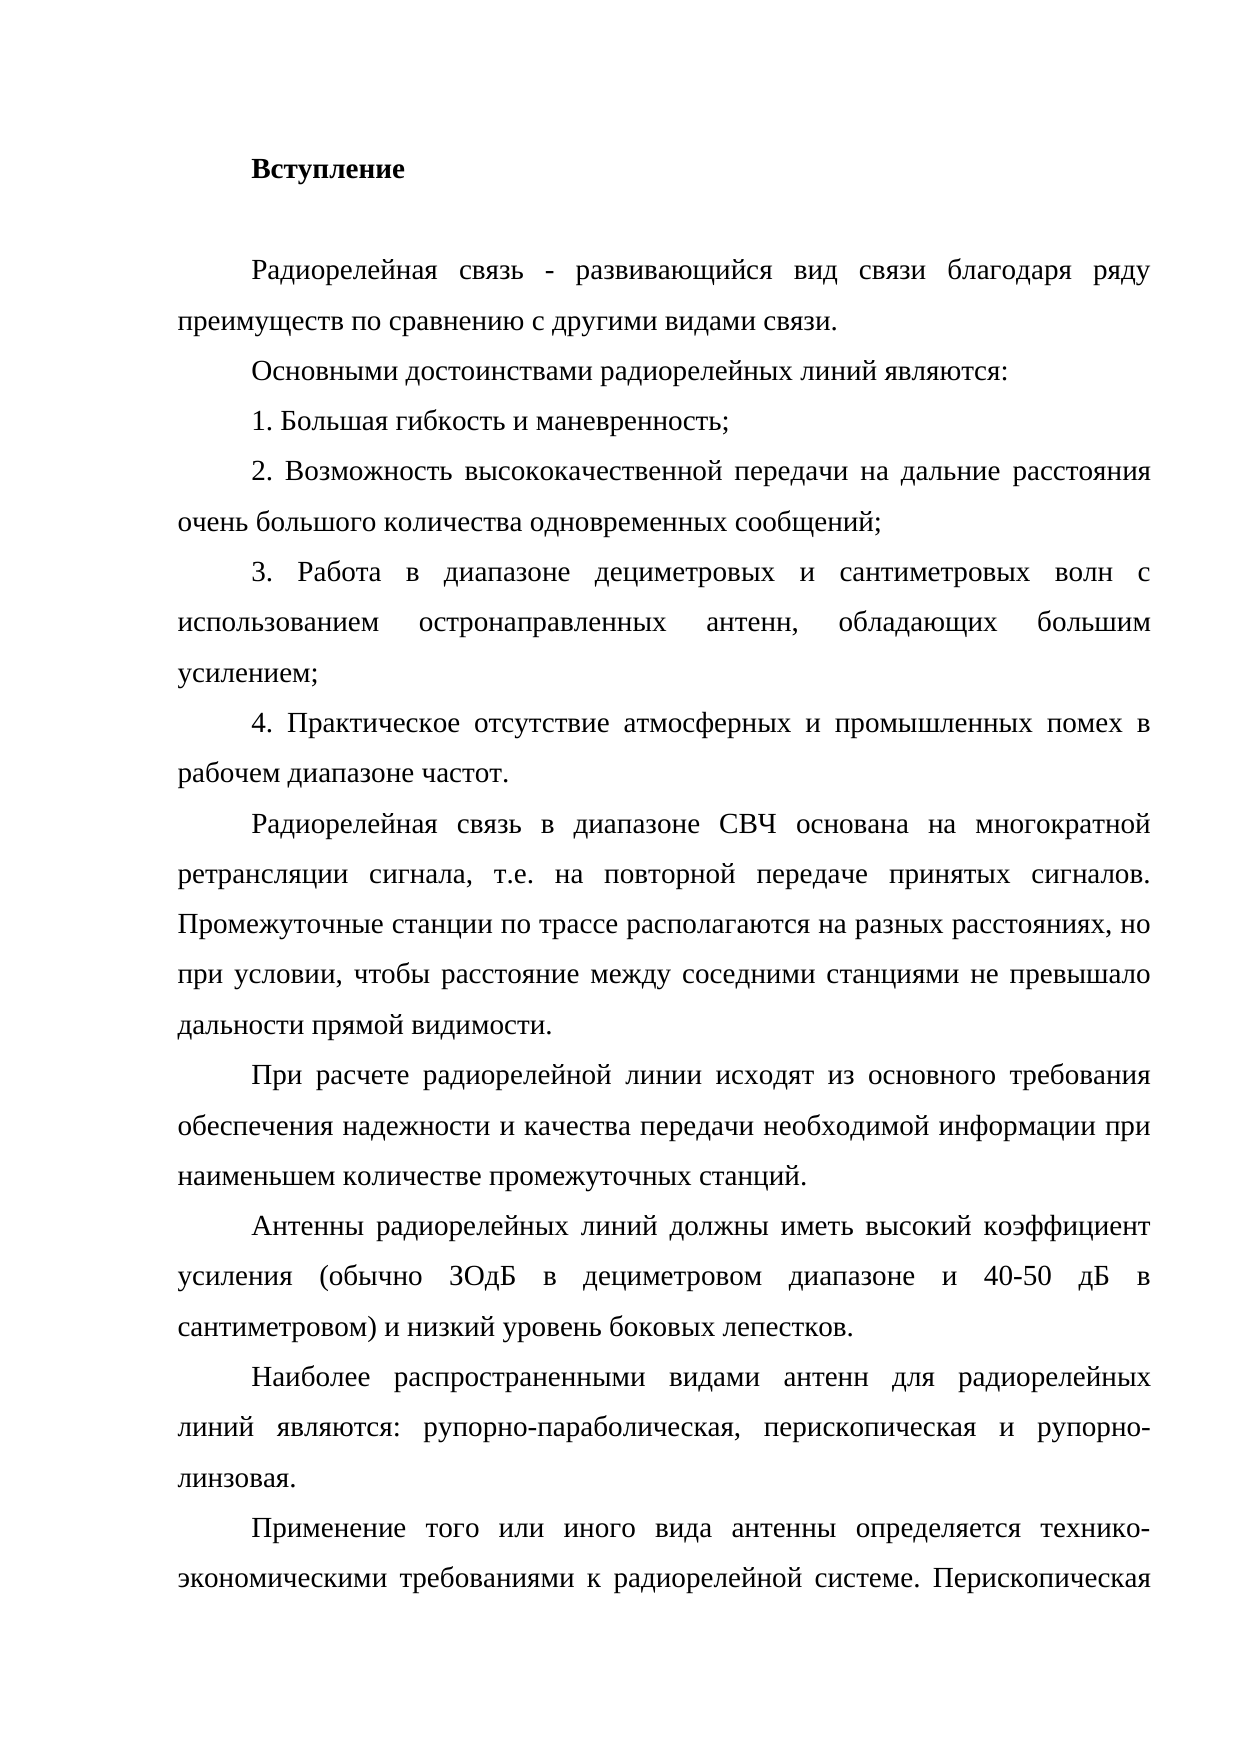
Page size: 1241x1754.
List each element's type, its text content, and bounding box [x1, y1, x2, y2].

text Основными достоинствами радиорелейных линий являются: [177, 353, 1152, 386]
text Вступление [177, 152, 1152, 185]
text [177, 1510, 1152, 1594]
text 2. Возможность высококачественной передачи на дальние расстояния очень большого количества одновременных сообщений; [177, 453, 1152, 537]
text 4. Практическое отсутствие атмосферных и промышленных помех в рабочем диапазоне частот. [177, 705, 1152, 789]
text 1. Большая гибкость и маневренность; [177, 403, 1152, 437]
text Антенны радиорелейных линий должны иметь высокий коэффициент усиления (обычно ЗОдБ в дециметровом диапазоне и 40-50 дБ в сантиметровом) и низкий уровень боковых лепестков. [177, 1208, 1152, 1342]
text Радиорелейная связь в диапазоне СВЧ основана на многократной ретрансляции сигнала, т.е. на повторной передаче принятых сигналов. Промежуточные станции по трассе располагаются на разных расстояниях, но при условии, чтобы расстояние между соседними станциями не превышало дальности прямой видимости. [177, 806, 1152, 1041]
text При расчете радиорелейной линии исходят из основного требования обеспечения надежности и качества передачи необходимой информации при наименьшем количестве промежуточных станций. [177, 1057, 1152, 1191]
text Наиболее распространенными видами антенн для радиорелейных линий являются: рупорно-параболическая, перископическая и рупорно-линзовая. [177, 1359, 1152, 1493]
text Радиорелейная связь - развивающийся вид связи благодаря ряду преимуществ по сравнению с другими видами связи. [177, 252, 1152, 336]
text 3. Работа в диапазоне дециметровых и сантиметровых волн с использованием остронаправленных антенн, обладающих большим усилением; [177, 554, 1152, 688]
